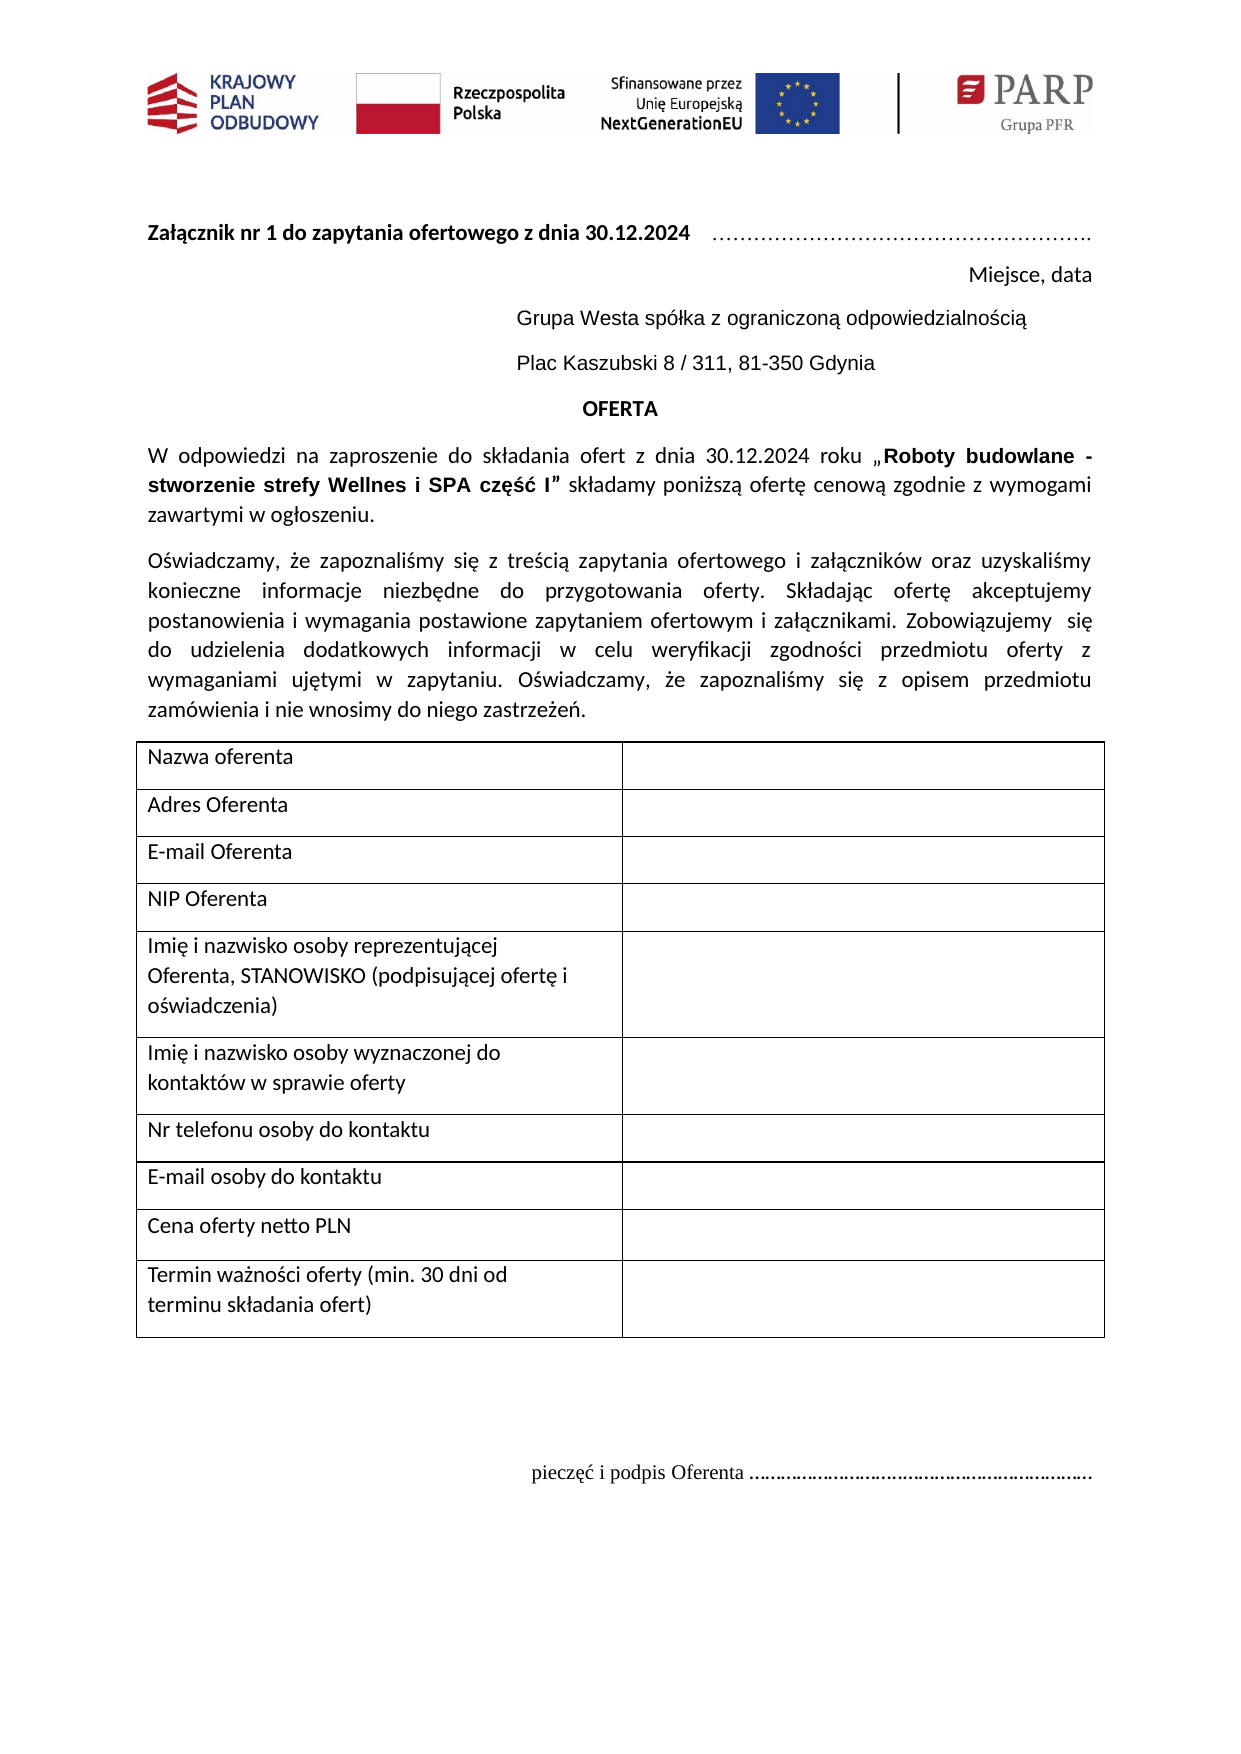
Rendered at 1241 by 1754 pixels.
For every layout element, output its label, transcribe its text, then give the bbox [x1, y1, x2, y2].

list pieczęć i podpis Oferenta ………………………..……………………………… [148, 1457, 1093, 1485]
table_cell Imię i nazwisko osoby reprezentującej Oferenta, STANOWISKO (podpisującej ofertę i oświadczenia) [137, 932, 622, 1037]
table_cell Cena oferty netto PLN [137, 1210, 622, 1259]
text Grupa Westa spółka z ograniczoną odpowiedzialnością [480, 306, 1093, 330]
table_cell E-mail osoby do kontaktu [137, 1163, 622, 1209]
table_cell Adres Oferenta [137, 790, 622, 836]
table_cell Termin ważności oferty (min. 30 dni od terminu składania ofert) [137, 1261, 622, 1337]
table_cell [623, 837, 1104, 883]
text Plac Kaszubski 8 / 311, 81-350 Gdynia [444, 350, 1093, 374]
table_cell [623, 1261, 1104, 1337]
text W odpowiedzi na zaproszenie do składania ofert z dnia 30.12.2024 roku „Roboty budowlane - stworzenie strefy Wellnes i SPA część I” składamy poniższą ofertę cenową zgodnie z wymogami zawartymi w ogłoszeniu. [148, 441, 1093, 528]
text Miejsce, data [148, 260, 1093, 288]
table_cell [623, 884, 1104, 931]
picture [147, 73, 1093, 134]
table_cell [623, 1210, 1104, 1259]
table_cell [623, 1038, 1104, 1114]
table_header [623, 743, 1104, 789]
table_cell E-mail Oferenta [137, 837, 622, 883]
table_cell [623, 790, 1104, 836]
table_cell [623, 1163, 1104, 1209]
table_cell [623, 932, 1104, 1037]
table_cell [623, 1115, 1104, 1161]
text Oświadczamy, że zapoznaliśmy się z treścią zapytania ofertowego i załączników oraz uzyskaliśmy konieczne informacje niezbędne do przygotowania oferty. Składając ofertę akceptujemy postanowienia i wymagania postawione zapytaniem ofertowym i załącznikami. Zobowiązujemy się do udzielenia dodatkowych informacji w celu weryfikacji zgodności przedmiotu oferty z wymaganiami ujętymi w zapytaniu. Oświadczamy, że zapoznaliśmy się z opisem przedmiotu zamówienia i nie wnosimy do niego zastrzeżeń. [148, 547, 1093, 723]
table_cell Nr telefonu osoby do kontaktu [137, 1115, 622, 1161]
text OFERTA [148, 394, 1093, 422]
table_cell NIP Oferenta [137, 884, 622, 931]
text Załącznik nr 1 do zapytania ofertowego z dnia 30.12.2024 ………………………………………………. [148, 218, 1093, 246]
table_cell Imię i nazwisko osoby wyznaczonej do kontaktów w sprawie oferty [137, 1038, 622, 1114]
table_header Nazwa oferenta [137, 743, 622, 789]
